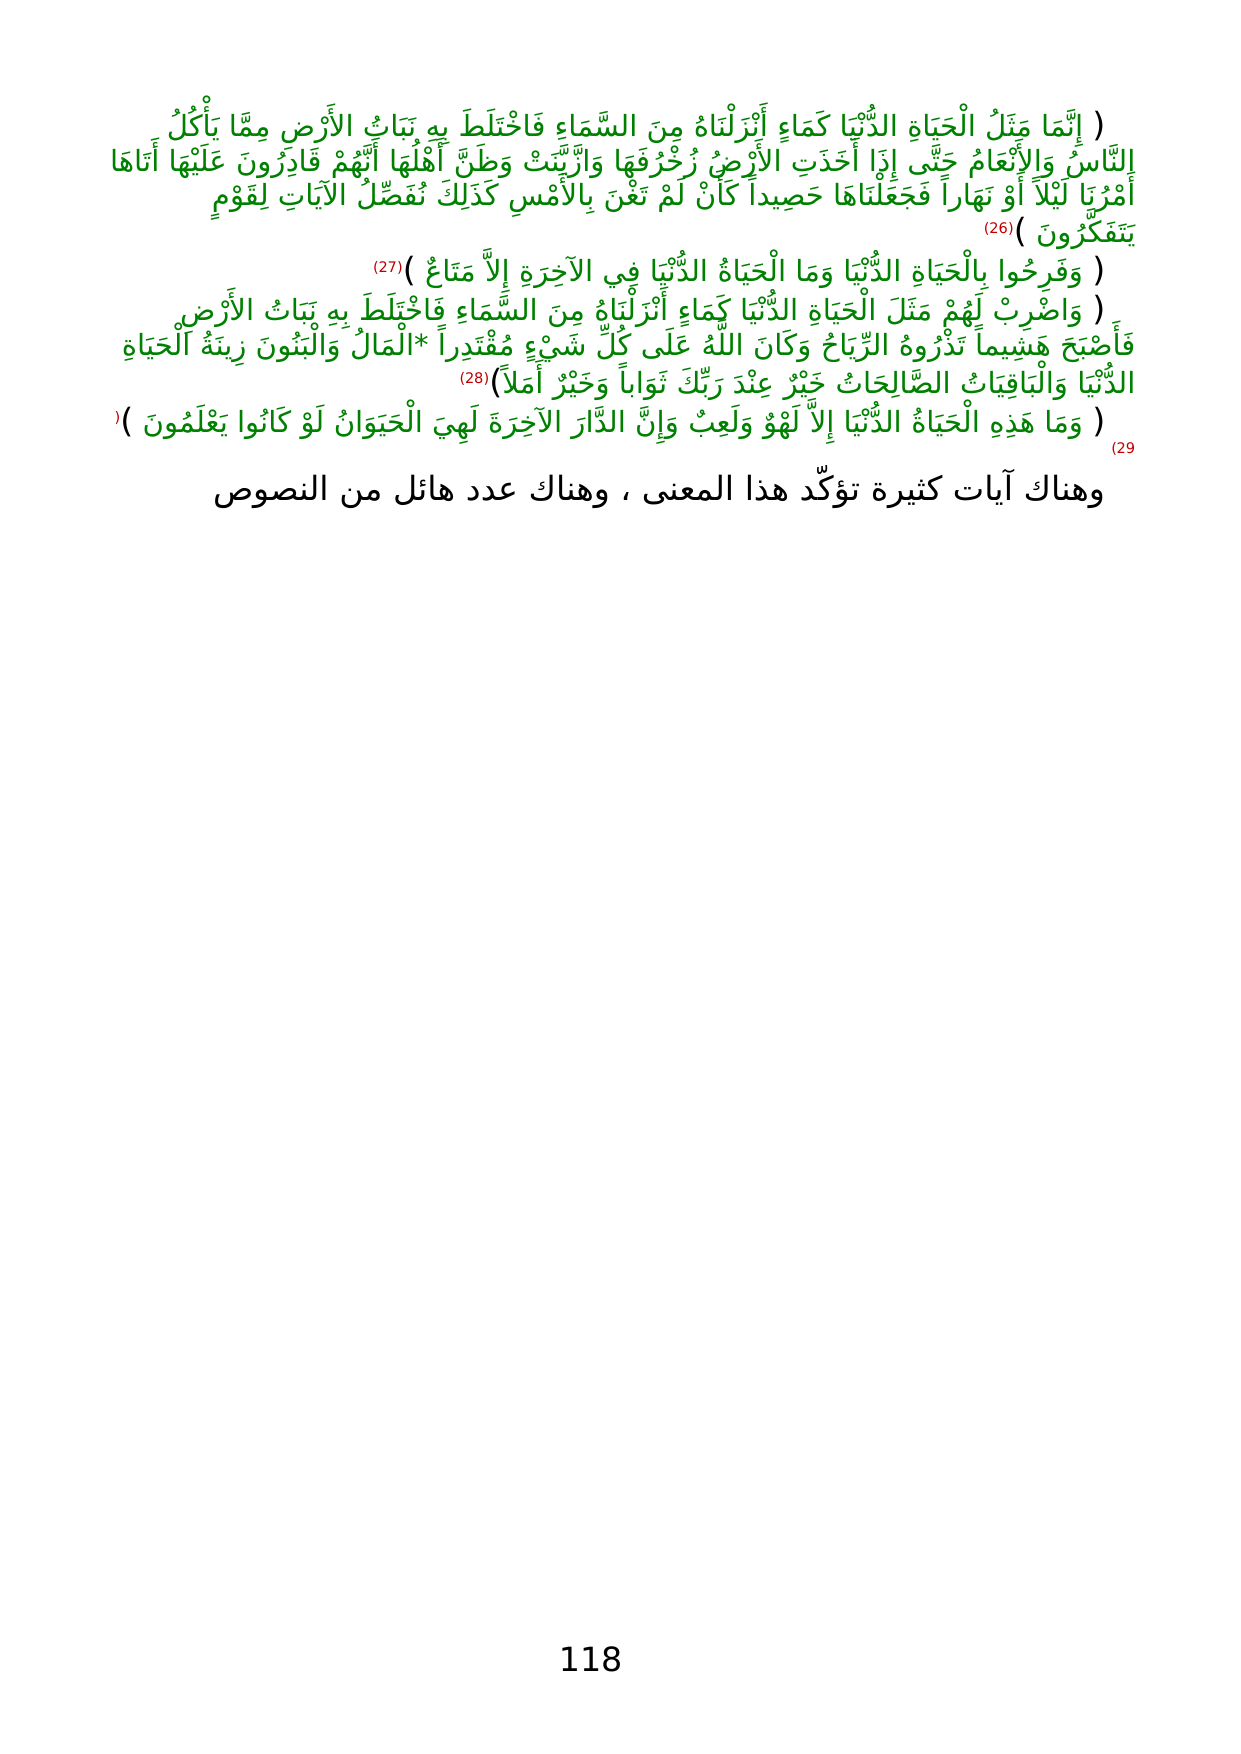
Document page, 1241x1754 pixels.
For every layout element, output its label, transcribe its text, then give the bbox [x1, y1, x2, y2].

text ( وَاضْرِبْ لَهُمْ مَثَلَ الْحَيَاةِ الدُّنْيَا كَمَاءٍ أَنْزَلْنَاهُ مِنَ السَّمَاءِ فَاخْتَلَطَ بِهِ نَبَاتُ الأَرْضِ فَأَصْبَحَ هَشِيماً تَذْرُوهُ الرِّيَاحُ وَكَانَ اللَّهُ عَلَى كُلِّ شَيْءٍ مُقْتَدِراً *الْمَالُ وَالْبَنُونَ زِينَةُ الْحَيَاةِ الدُّنْيَا وَالْبَاقِيَاتُ الصَّالِحَاتُ خَيْرٌ عِنْدَ رَبِّكَ ثَوَاباً وَخَيْرٌ أَمَلاً)(28) [105, 289, 1135, 401]
text وهناك آيات كثيرة تؤكّد هذا المعنى ، وهناك عدد هائل من النصوص [105, 469, 1135, 508]
text ( وَفَرِحُوا بِالْحَيَاةِ الدُّنْيَا وَمَا الْحَيَاةُ الدُّنْيَا فِي الآخِرَةِ إِلاَّ مَتَاعٌ )(27) [105, 251, 1135, 289]
text ( إِنَّمَا مَثَلُ الْحَيَاةِ الدُّنْيَا كَمَاءٍ أَنْزَلْنَاهُ مِنَ السَّمَاءِ فَاخْتَلَطَ بِهِ نَبَاتُ الأَرْضِ مِمَّا يَأْكُلُ النَّاسُ وَالأَنْعَامُ حَتَّى إِذَا أَخَذَتِ الأَرْضُ زُخْرُفَهَا وَازَّيَّنَتْ وَظَنَّ أَهْلُهَا أَنَّهُمْ قَادِرُونَ عَلَيْهَا أَتَاهَا أَمْرُنَا لَيْلاً أَوْ نَهَاراً فَجَعَلْنَاهَا حَصِيداً كَأَنْ لَمْ تَغْنَ بِالأَمْسِ كَذَلِكَ نُفَصِّلُ الآيَاتِ لِقَوْمٍ يَتَفَكَّرُونَ )(26) [105, 105, 1135, 251]
text ( وَمَا هَذِهِ الْحَيَاةُ الدُّنْيَا إِلاَّ لَهْوٌ وَلَعِبٌ وَإِنَّ الدَّارَ الآخِرَةَ لَهِيَ الْحَيَوَانُ لَوْ كَانُوا يَعْلَمُونَ )(29) [105, 401, 1135, 469]
